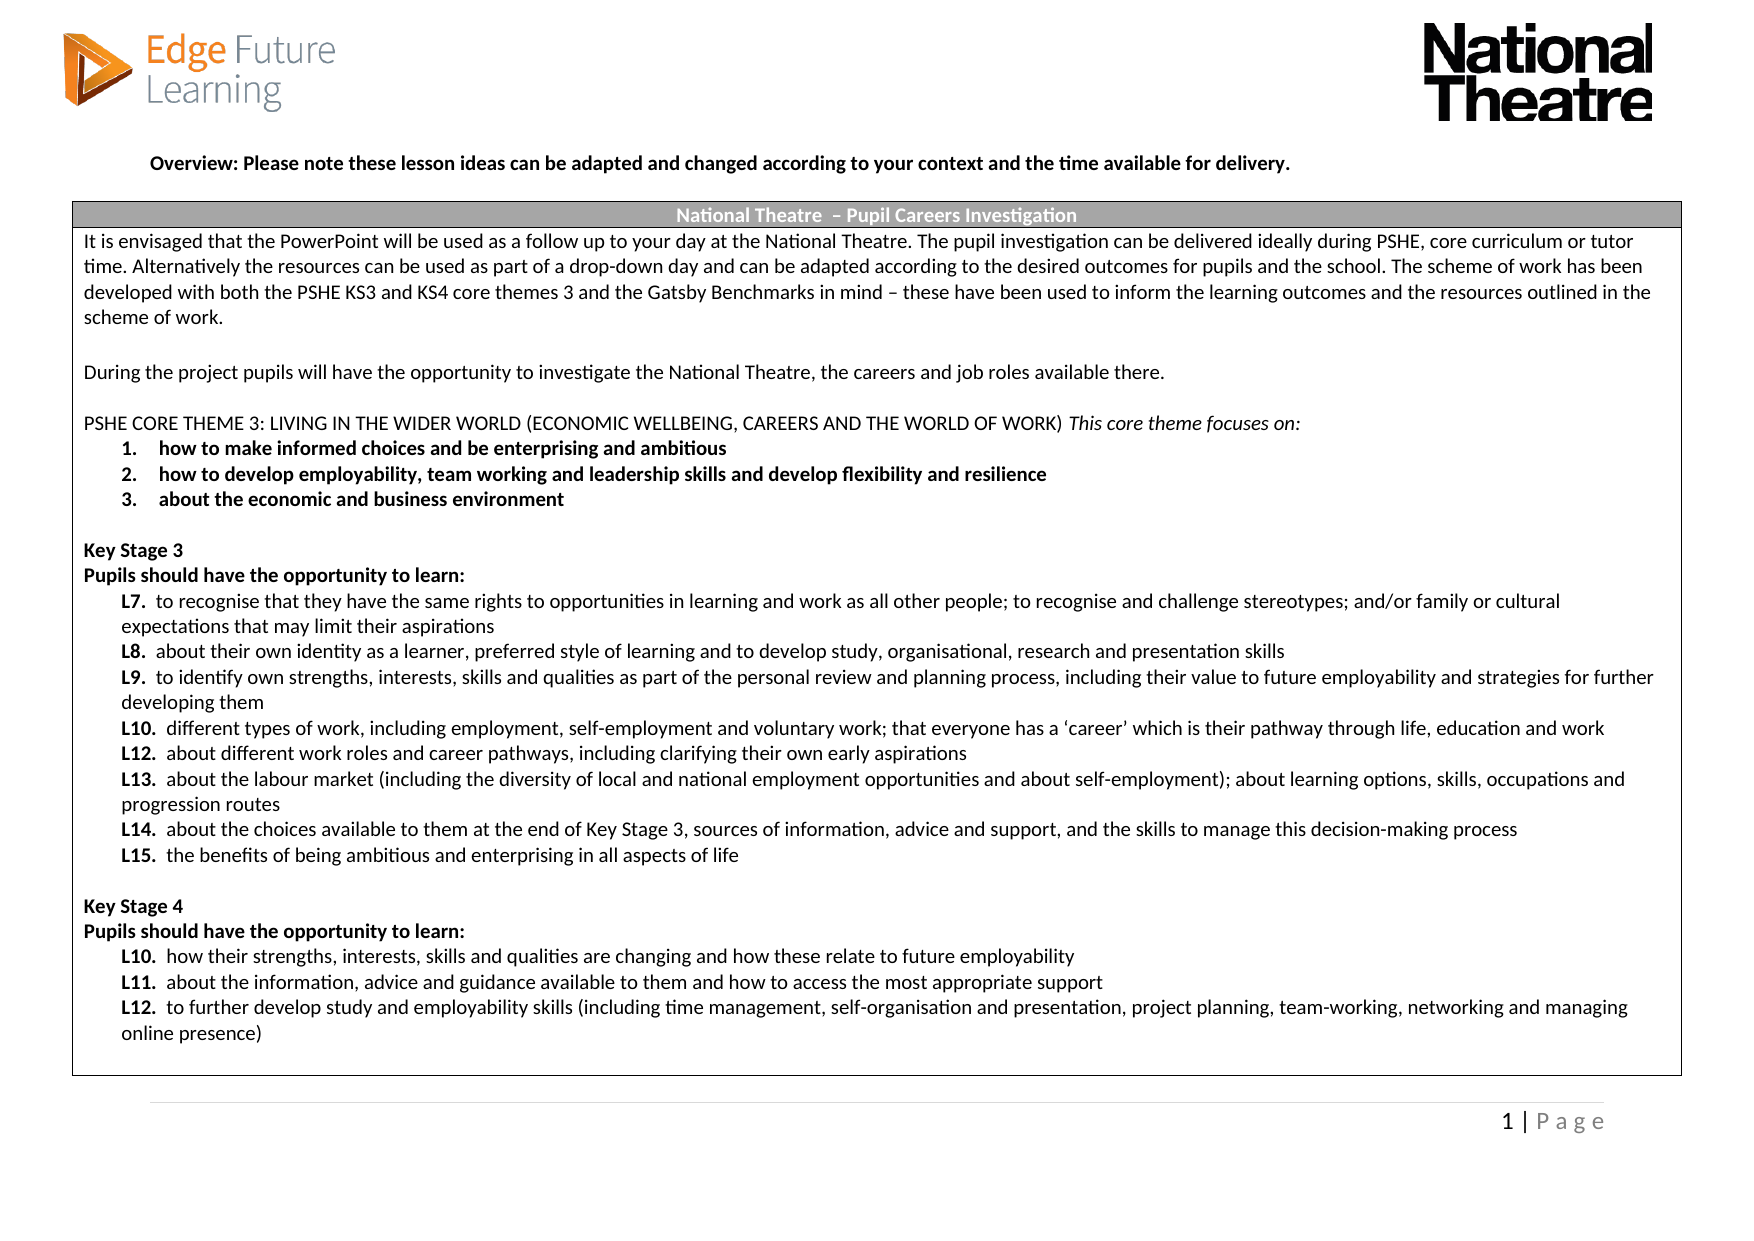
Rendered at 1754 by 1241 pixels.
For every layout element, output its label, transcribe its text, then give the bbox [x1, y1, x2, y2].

table_header National Theatre – Pupil Careers Investigation [73, 202, 1681, 227]
picture [1423, 23, 1652, 121]
text Overview: Please note these lesson ideas can be adapted and changed according to your context and the time available for delivery. [150, 150, 1604, 175]
picture [52, 18, 345, 120]
